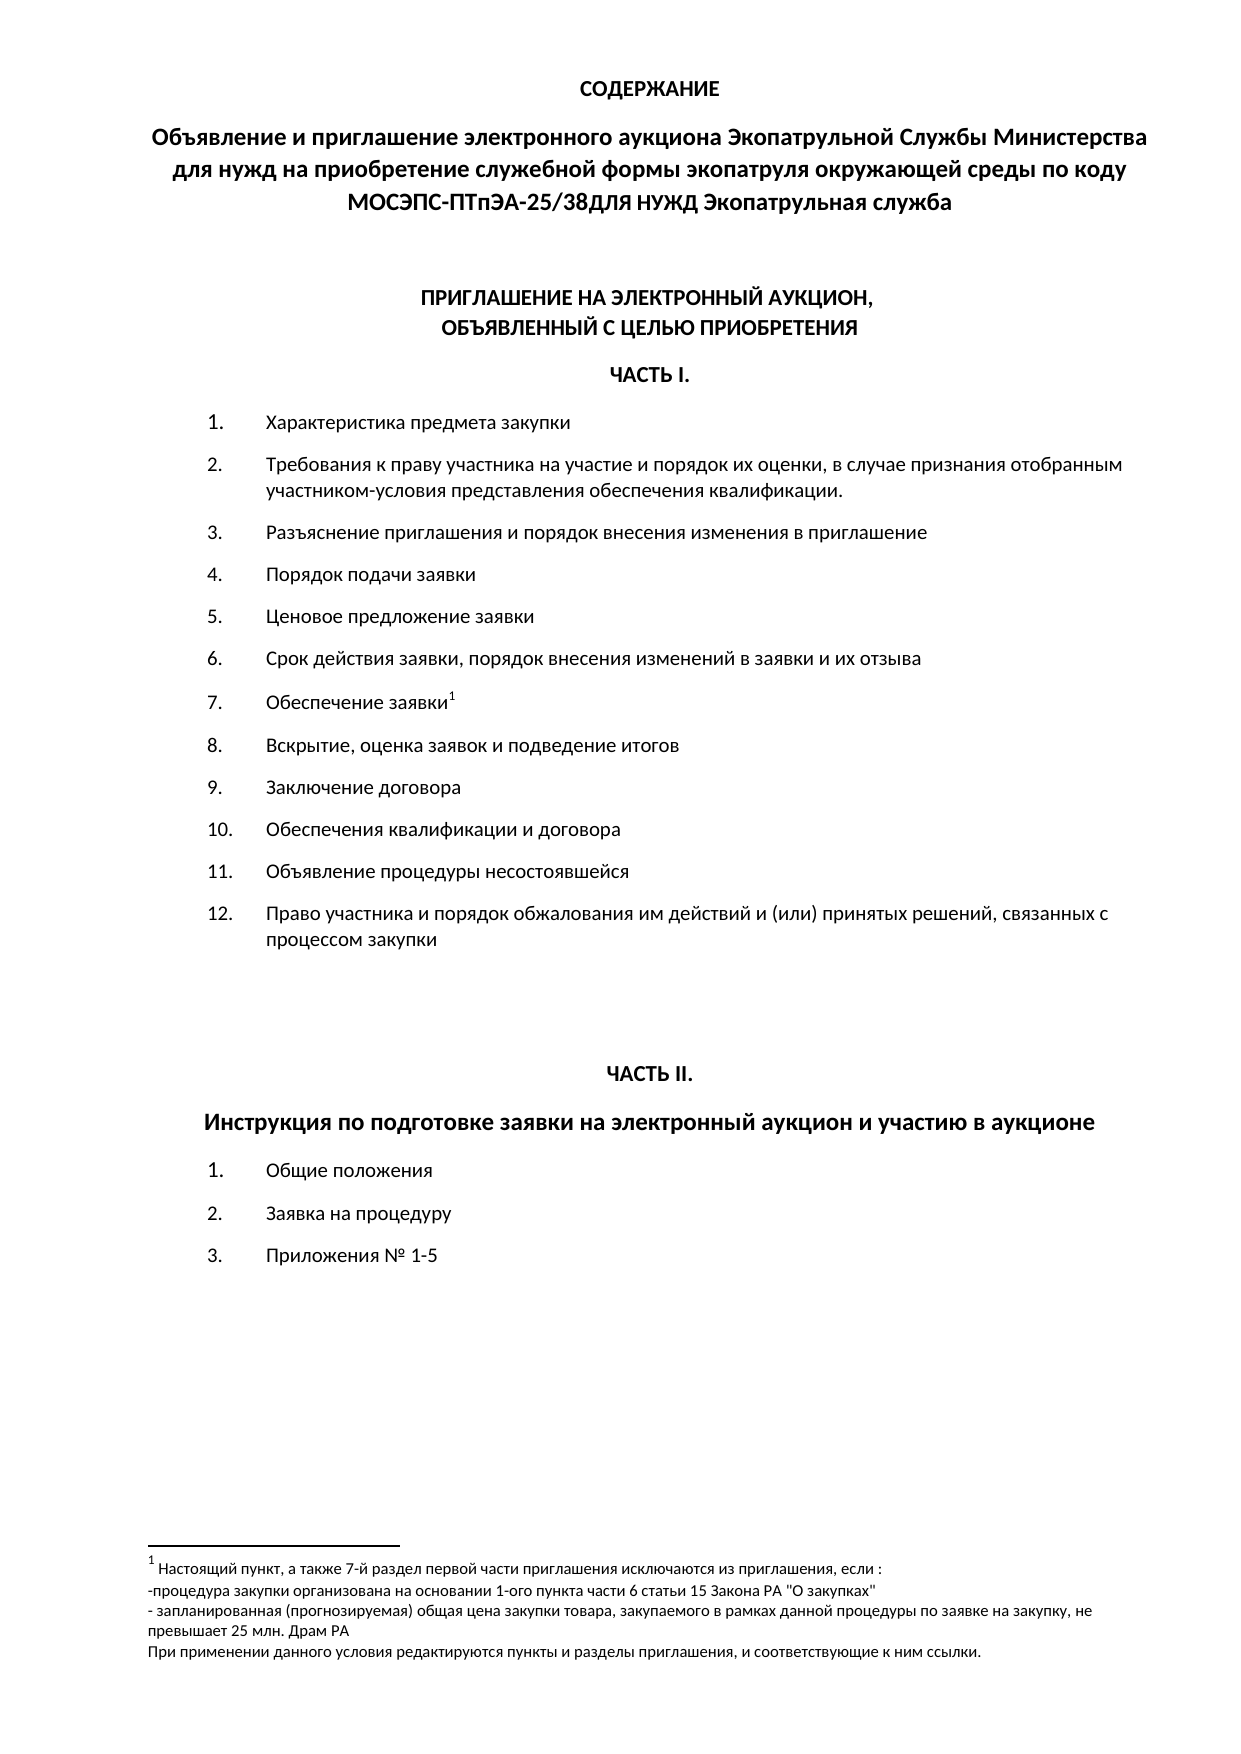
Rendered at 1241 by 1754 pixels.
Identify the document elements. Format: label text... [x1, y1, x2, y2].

text 3. Приложения № 1-5 [207, 1242, 1152, 1268]
text ЧАСТЬ II. [148, 1059, 1152, 1087]
text 1. Общие положения [207, 1155, 1152, 1183]
text Инструкция по подготовке заявки на электронный аукцион и участию в аукционе [148, 1106, 1152, 1136]
text 5. Ценовое предложение заявки [207, 603, 1152, 629]
text 2. Заявка на процедуру [207, 1200, 1152, 1226]
text 9. Заключение договора [207, 774, 1152, 800]
text 2. Требования к праву участника на участие и порядок их оценки, в случае признания отобранным участником-условия представления обеспечения квалификации. [207, 452, 1152, 502]
text 1. Характеристика предмета закупки [207, 407, 1152, 435]
text 4. Порядок подачи заявки [207, 561, 1152, 587]
text ПРИГЛАШЕНИЕ НА ЭЛЕКТРОННЫЙ АУКЦИОН, ОБЪЯВЛЕННЫЙ С ЦЕЛЬЮ ПРИОБРЕТЕНИЯ [148, 283, 1152, 341]
text 12. Право участника и порядок обжалования им действий и (или) принятых решений, связанных с процессом закупки [207, 901, 1152, 951]
text 10. Обеспечения квалификации и договора [207, 816, 1152, 842]
text 7. Обеспечение заявки [207, 687, 1152, 716]
text 3. Разъяснение приглашения и порядок внесения изменения в приглашение [207, 519, 1152, 544]
text 11. Объявление процедуры несостоявшейся [207, 858, 1152, 884]
text СОДЕРЖАНИЕ [148, 74, 1152, 102]
text Объявление и приглашение электронного аукциона Экопатрульной Службы Министерства для нужд на приобретение служебной формы экопатруля окружающей среды по коду МОСЭПС-ПТпЭА-25/38ДЛЯ НУЖД Экопатрульная служба [148, 121, 1152, 217]
text ЧАСТЬ I. [148, 360, 1152, 388]
text 6. Срок действия заявки, порядок внесения изменений в заявки и их отзыва [207, 645, 1152, 671]
text 8. Вскрытие, оценка заявок и подведение итогов [207, 732, 1152, 758]
